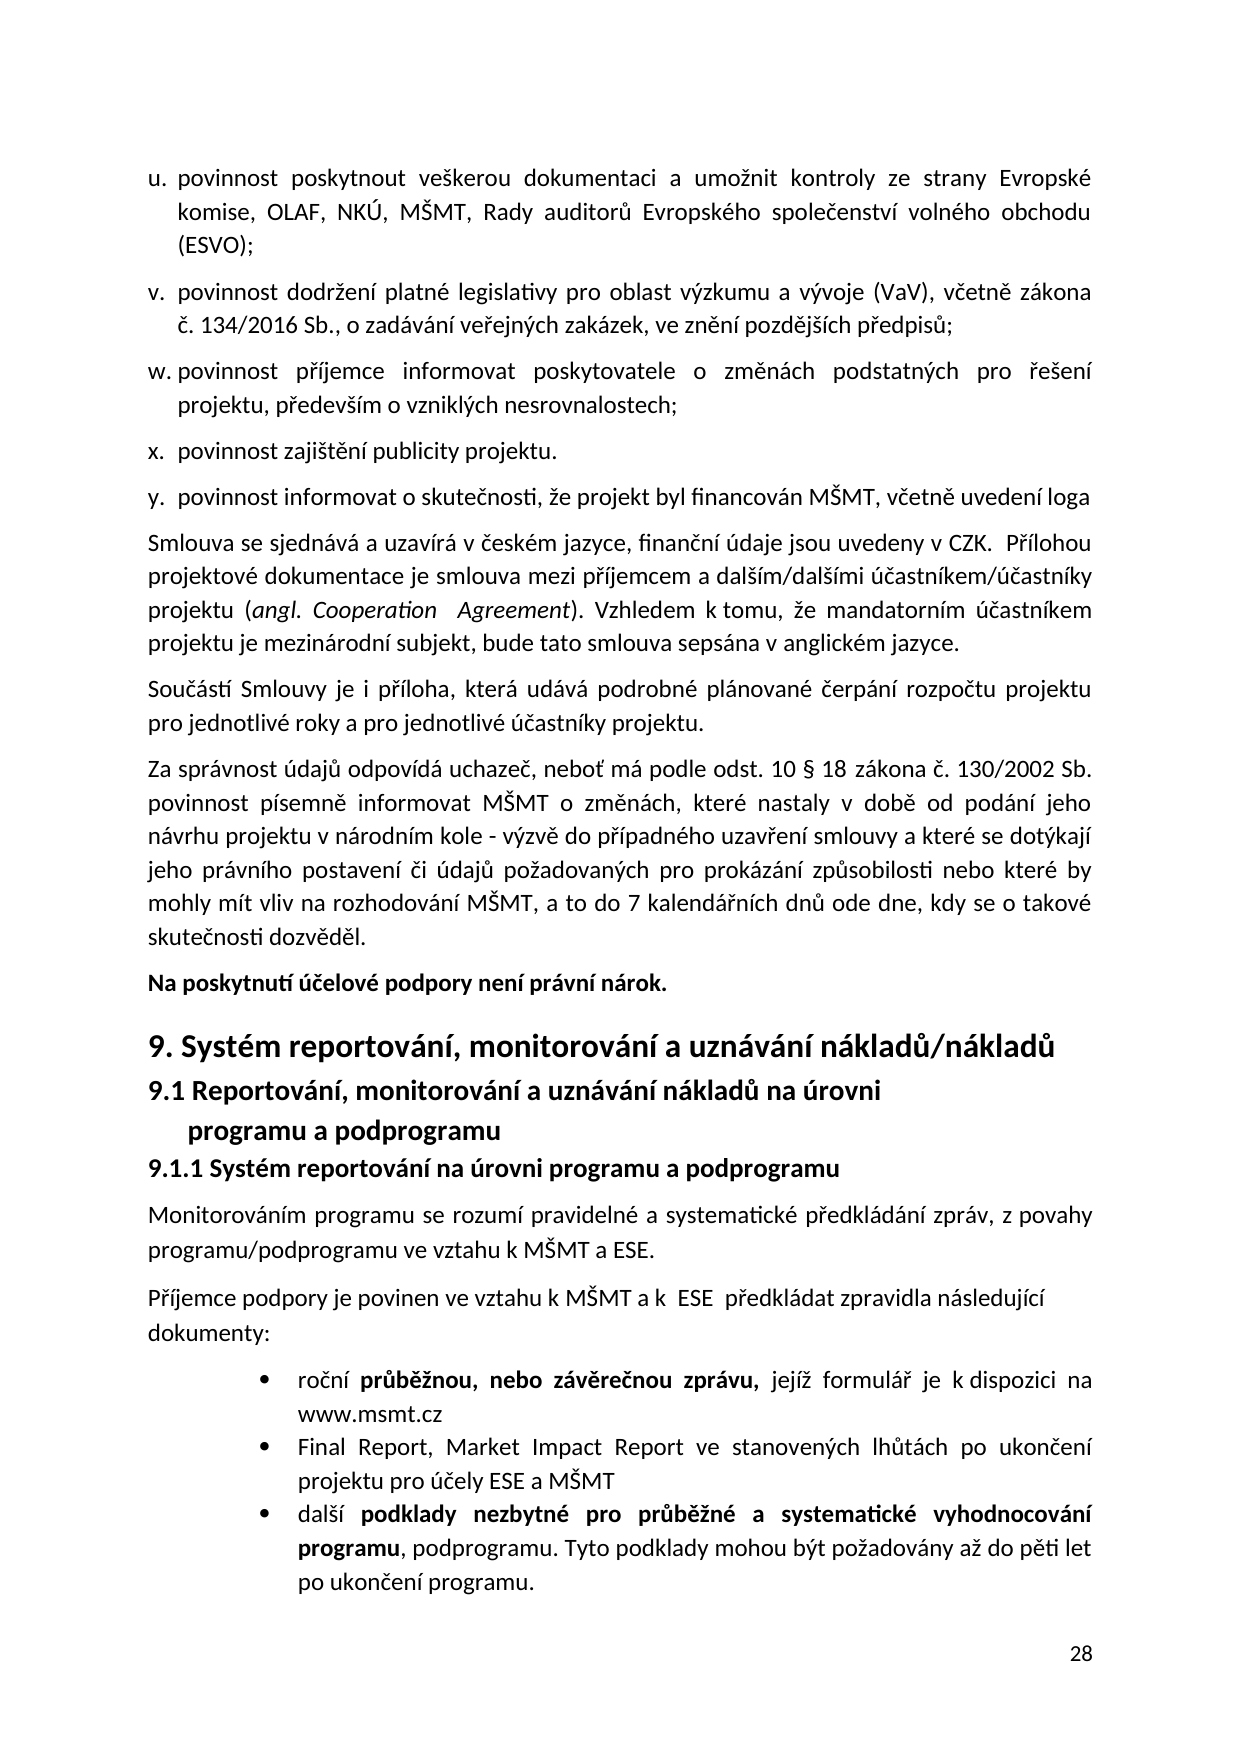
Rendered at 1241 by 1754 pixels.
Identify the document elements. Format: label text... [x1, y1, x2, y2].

list povinnost příjemce informovat poskytovatele o změnách podstatných pro řešení projektu, především o vzniklých nesrovnalostech; [148, 355, 1093, 419]
subtitle 9.1 Reportování, monitorování a uznávání nákladů na úrovni [148, 1072, 1093, 1108]
list Final Report, Market Impact Report ve stanovených lhůtách po ukončení projektu pro účely ESE a MŠMT [260, 1432, 1093, 1496]
list další podklady nezbytné pro průběžné a systematické vyhodnocování programu, podprogramu. Tyto podklady mohou být požadovány až do pěti let po ukončení programu. [260, 1499, 1093, 1596]
text Monitorováním programu se rozumí pravidelné a systematické předkládání zpráv, z povahy programu/podprogramu ve vztahu k MŠMT a ESE. [148, 1199, 1093, 1265]
list povinnost dodržení platné legislativy pro oblast výzkumu a vývoje (VaV), včetně zákona č. 134/2016 Sb., o zadávání veřejných zakázek, ve znění pozdějších předpisů; [148, 276, 1093, 340]
list povinnost poskytnout veškerou dokumentaci a umožnit kontroly ze strany Evropské komise, OLAF, NKÚ, MŠMT, Rady auditorů Evropského společenství volného obchodu (ESVO); [148, 162, 1093, 260]
text Součástí Smlouvy je i příloha, která udává podrobné plánované čerpání rozpočtu projektu pro jednotlivé roky a pro jednotlivé účastníky projektu. [148, 673, 1093, 738]
subtitle 9. Systém reportování, monitorování a uznávání nákladů/nákladů [148, 1025, 1093, 1066]
list povinnost informovat o skutečnosti, že projekt byl financován MŠMT, včetně uvedení loga [148, 481, 1093, 511]
text Na poskytnutí účelové podpory není právní nárok. [148, 967, 1093, 997]
text Smlouva se sjednává a uzavírá v českém jazyce, finanční údaje jsou uvedeny v CZK. Přílohou projektové dokumentace je smlouva mezi příjemcem a dalším/dalšími účastníkem/účastníky projektu (angl. Cooperation Agreement). Vzhledem k tomu, že mandatorním účastníkem projektu je mezinárodní subjekt, bude tato smlouva sepsána v anglickém jazyce. [148, 527, 1093, 658]
text Příjemce podpory je povinen ve vztahu k MŠMT a k ESE předkládat zpravidla následující dokumenty: [148, 1282, 1093, 1347]
list roční průběžnou, nebo závěrečnou zprávu, jejíž formulář je k dispozici na www.msmt.cz [260, 1364, 1093, 1428]
text Za správnost údajů odpovídá uchazeč, neboť má podle odst. 10 § 18 zákona č. 130/2002 Sb. povinnost písemně informovat MŠMT o změnách, které nastaly v době od podání jeho návrhu projektu v národním kole - výzvě do případného uzavření smlouvy a které se dotýkají jeho právního postavení či údajů požadovaných pro prokázání způsobilosti nebo které by mohly mít vliv na rozhodování MŠMT, a to do 7 kalendářních dnů ode dne, kdy se o takové skutečnosti dozvěděl. [148, 753, 1093, 951]
subtitle programu a podprogramu [148, 1112, 1093, 1147]
list povinnost zajištění publicity projektu. [148, 435, 1093, 465]
subtitle 9.1.1 Systém reportování na úrovni programu a podprogramu [148, 1151, 1093, 1184]
